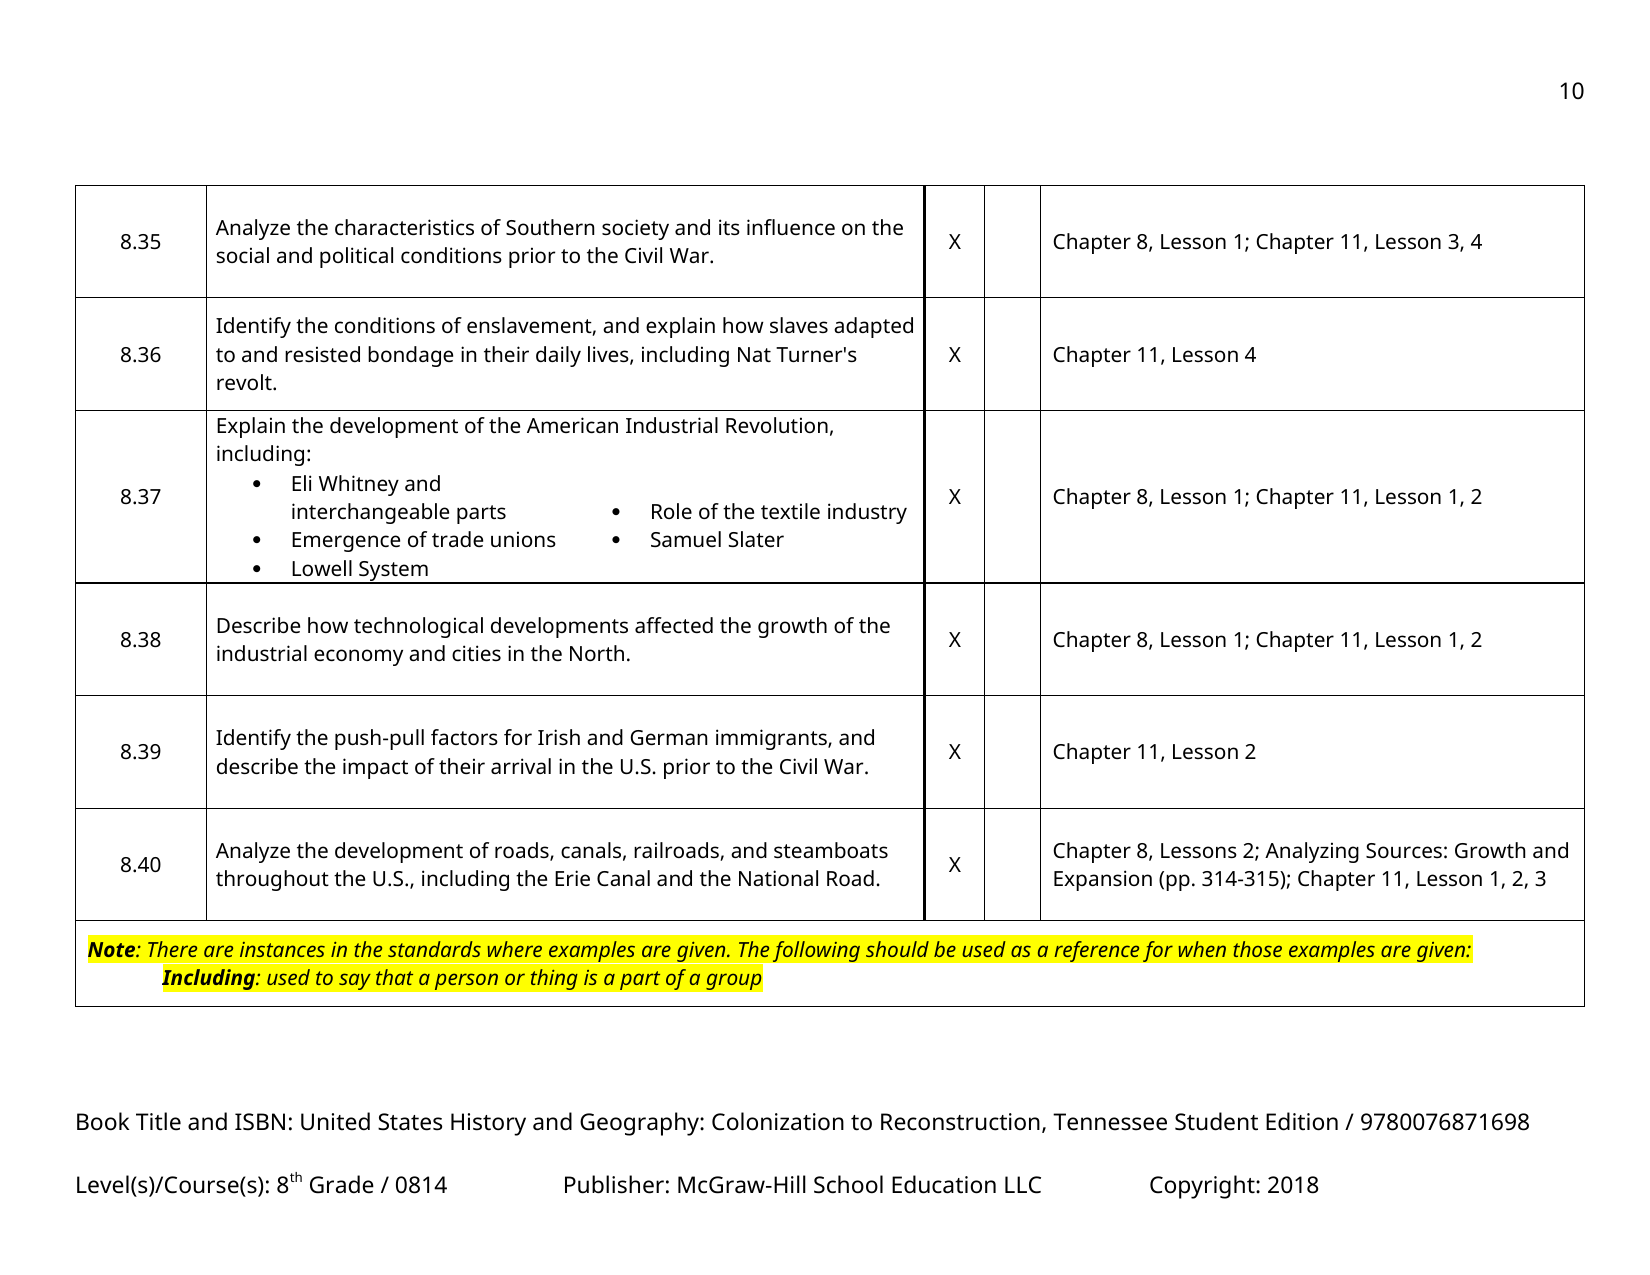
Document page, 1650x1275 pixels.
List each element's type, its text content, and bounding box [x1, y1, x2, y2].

table_cell Chapter 11, Lesson 2 [1041, 696, 1584, 807]
table_cell Identify the push-pull factors for Irish and German immigrants, and describe the impact of their arrival in the U.S. prior to the Civil War. [207, 696, 923, 807]
table_cell Identify the conditions of enslavement, and explain how slaves adapted to and resisted bondage in their daily lives, including Nat Turner's revolt. [207, 298, 923, 410]
table_cell [985, 696, 1040, 807]
table_cell Explain the development of the American Industrial Revolution, including: [207, 411, 923, 468]
table_header Chapter 8, Lesson 1; Chapter 11, Lesson 3, 4 [1041, 186, 1584, 297]
table_cell 8.39 [76, 696, 206, 807]
table_cell Chapter 11, Lesson 4 [1041, 298, 1584, 410]
table_cell Chapter 8, Lesson 1; Chapter 11, Lesson 1, 2 [1041, 411, 1584, 582]
table_cell 8.36 [76, 298, 206, 410]
table_cell Note: There are instances in the standards where examples are given. The following should be used as a reference for when those examples are given: Including: used to say that a person or thing is a part of a group [76, 921, 1584, 1006]
table_cell [985, 809, 1040, 920]
table_header Analyze the characteristics of Southern society and its influence on the social and political conditions prior to the Civil War. [207, 186, 923, 297]
table_cell [985, 298, 1040, 410]
table_cell Eli Whitney and interchangeable parts Emergence of trade unions Lowell System [207, 468, 565, 582]
table_cell X [926, 584, 984, 695]
table_cell Chapter 8, Lesson 1; Chapter 11, Lesson 1, 2 [1041, 584, 1584, 695]
table_cell X [926, 809, 984, 920]
table_cell 8.37 [76, 411, 206, 582]
table_header [985, 186, 1040, 297]
table_cell Role of the textile industry Samuel Slater [565, 468, 923, 582]
table_header X [926, 186, 984, 297]
table_cell 8.38 [76, 584, 206, 695]
table_header 8.35 [76, 186, 206, 297]
table_cell Analyze the development of roads, canals, railroads, and steamboats throughout the U.S., including the Erie Canal and the National Road. [207, 809, 923, 920]
table_cell Chapter 8, Lessons 2; Analyzing Sources: Growth and Expansion (pp. 314-315); Chapter 11, Lesson 1, 2, 3 [1041, 809, 1584, 920]
table_cell X [926, 298, 984, 410]
table_cell [985, 411, 1040, 582]
table_cell Describe how technological developments affected the growth of the industrial economy and cities in the North. [207, 584, 923, 695]
table_cell [985, 584, 1040, 695]
table_cell X [926, 411, 984, 582]
table_cell X [926, 696, 984, 807]
table_cell 8.40 [76, 809, 206, 920]
